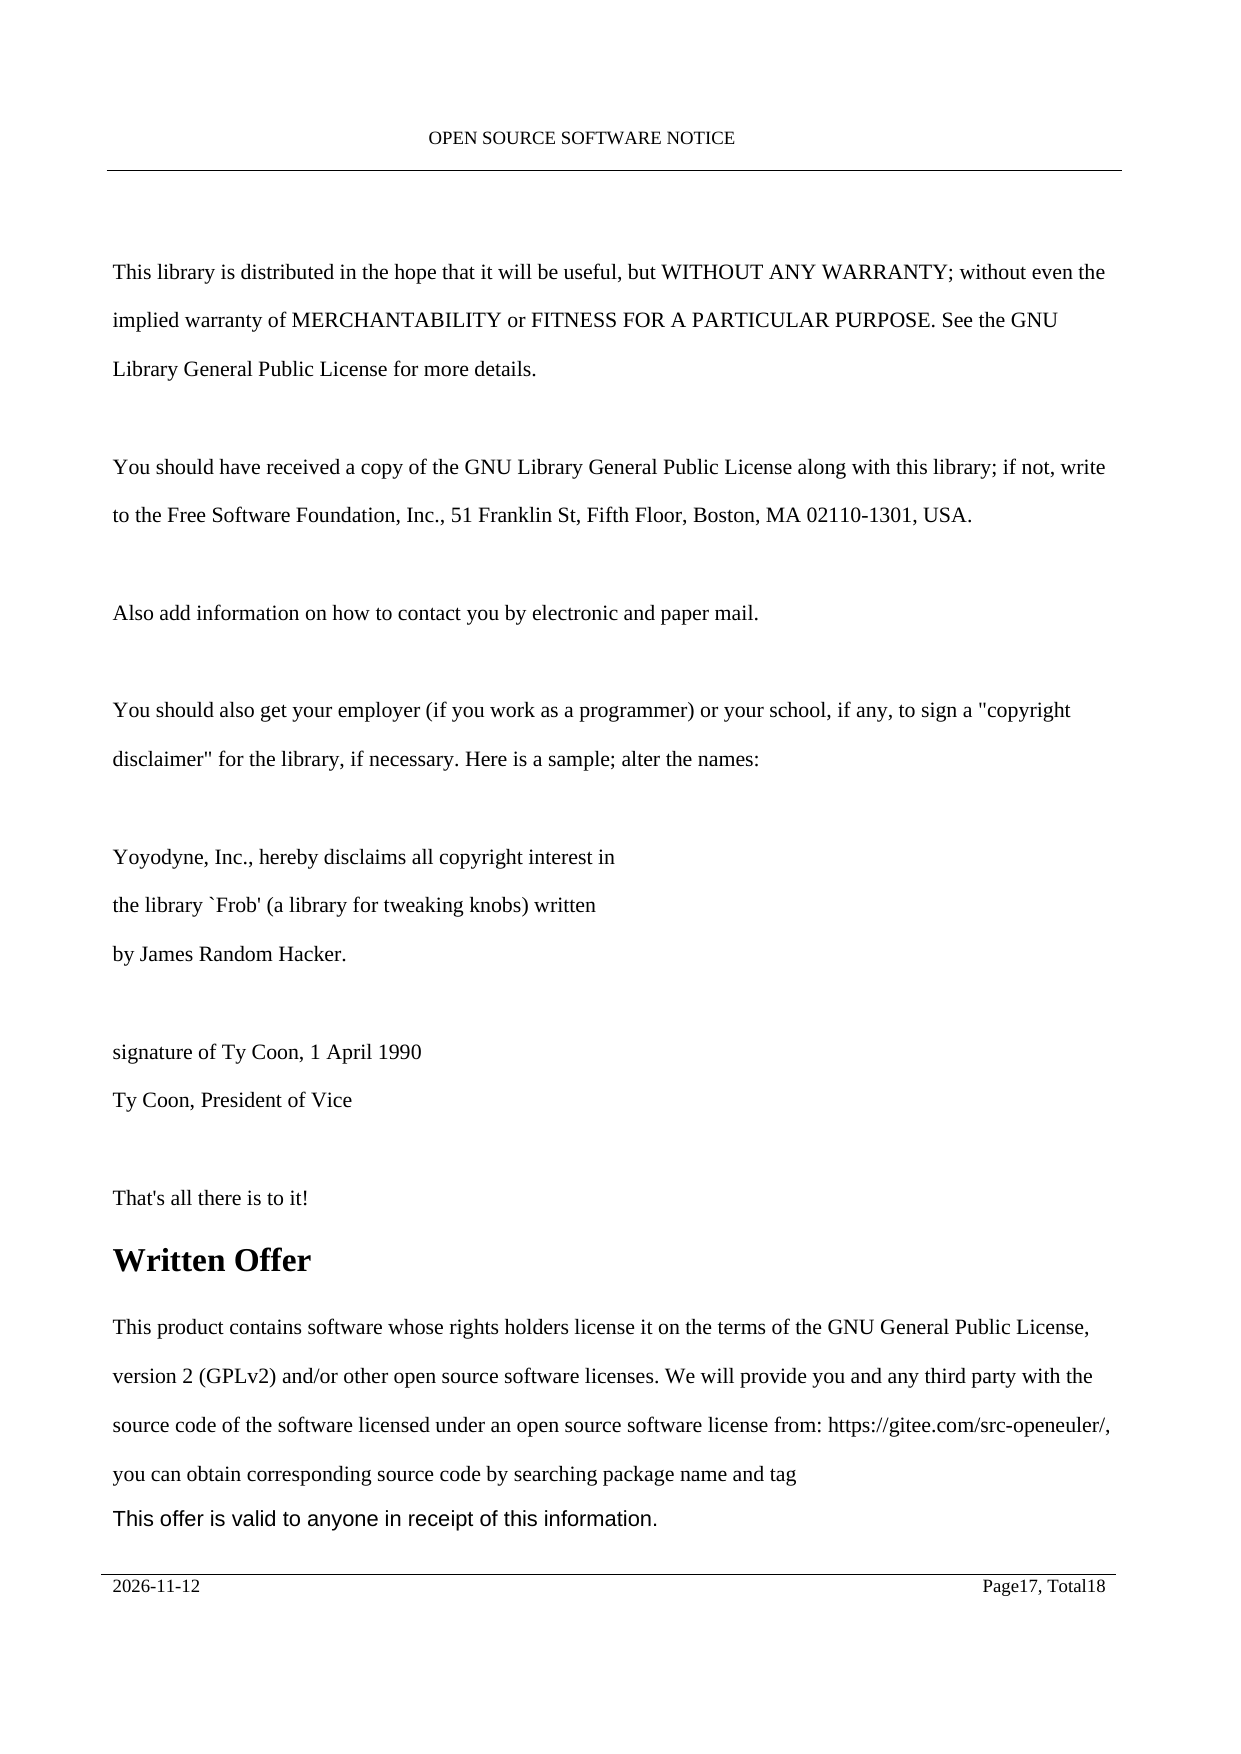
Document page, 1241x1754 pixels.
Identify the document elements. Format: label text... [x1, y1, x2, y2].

text Written Offer [112, 1226, 1128, 1291]
text This product contains software whose rights holders license it on the terms of the GNU General Public License, version 2 (GPLv2) and/or other open source software licenses. We will provide you and any third party with the source code of the software licensed under an open source software license from: https://gitee.com/src-openeuler/, you can obtain corresponding source code by searching package name and tag [112, 1311, 1128, 1489]
text This offer is valid to anyone in receipt of this information. [112, 1502, 1128, 1534]
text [112, 206, 1128, 1214]
